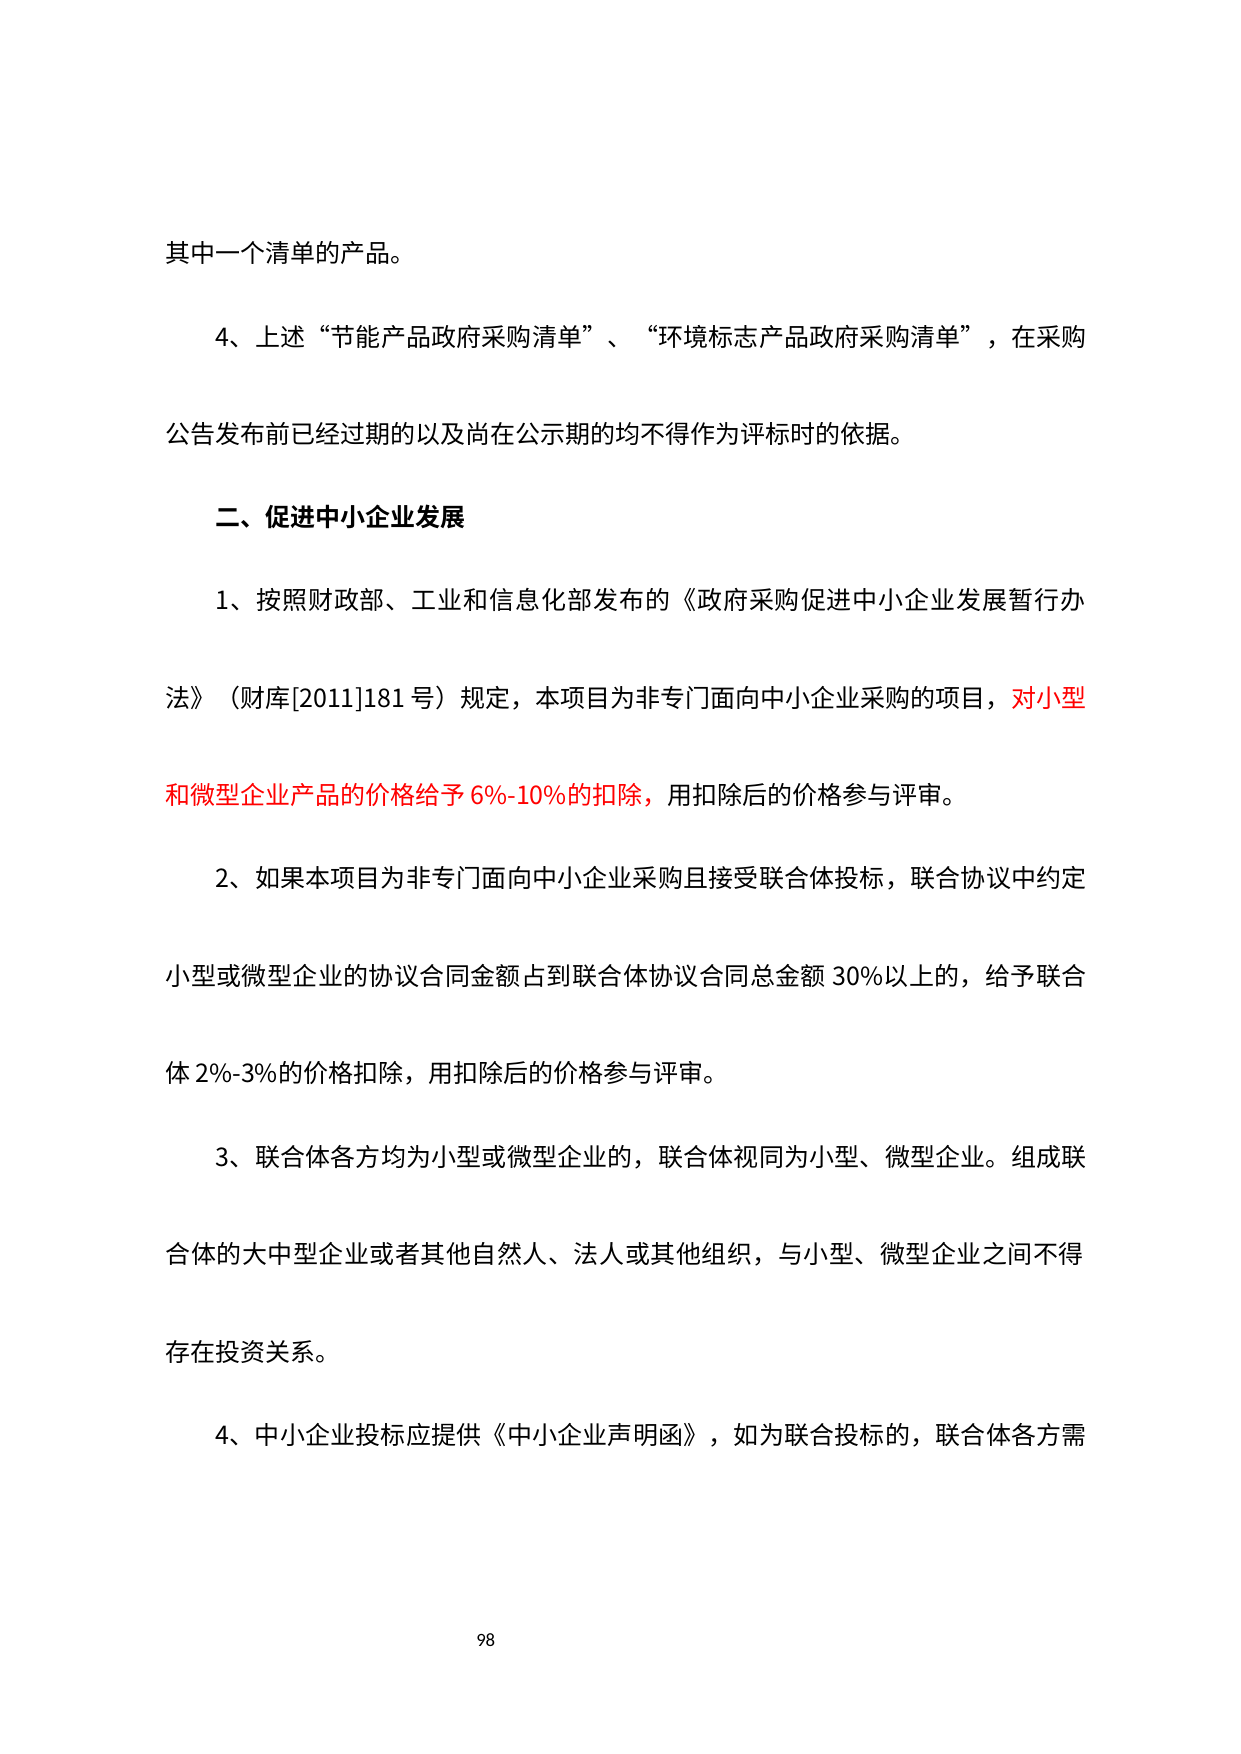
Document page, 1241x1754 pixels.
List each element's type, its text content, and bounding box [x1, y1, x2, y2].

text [165, 219, 1087, 284]
text 2、如果本项目为非专门面向中小企业采购且接受联合体投标，联合协议中约定小型或微型企业的协议合同金额占到联合体协议合同总金额30%以上的，给予联合体2%-3%的价格扣除，用扣除后的价格参与评审。 [165, 844, 1087, 1104]
text 3、联合体各方均为小型或微型企业的，联合体视同为小型、微型企业。组成联合体的大中型企业或者其他自然人、法人或其他组织，与小型、微型企业之间不得存在投资关系。 [165, 1123, 1087, 1383]
text 二、促进中小企业发展 [165, 483, 1087, 548]
text 4、上述“节能产品政府采购清单”、“环境标志产品政府采购清单”，在采购公告发布前已经过期的以及尚在公示期的均不得作为评标时的依据。 [165, 303, 1087, 465]
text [165, 1401, 1087, 1466]
text 1、按照财政部、工业和信息化部发布的《政府采购促进中小企业发展暂行办法》（财库[2011]181号）规定，本项目为非专门面向中小企业采购的项目，对小型和微型企业产品的价格给予6%-10%的扣除，用扣除后的价格参与评审。 [165, 566, 1087, 826]
